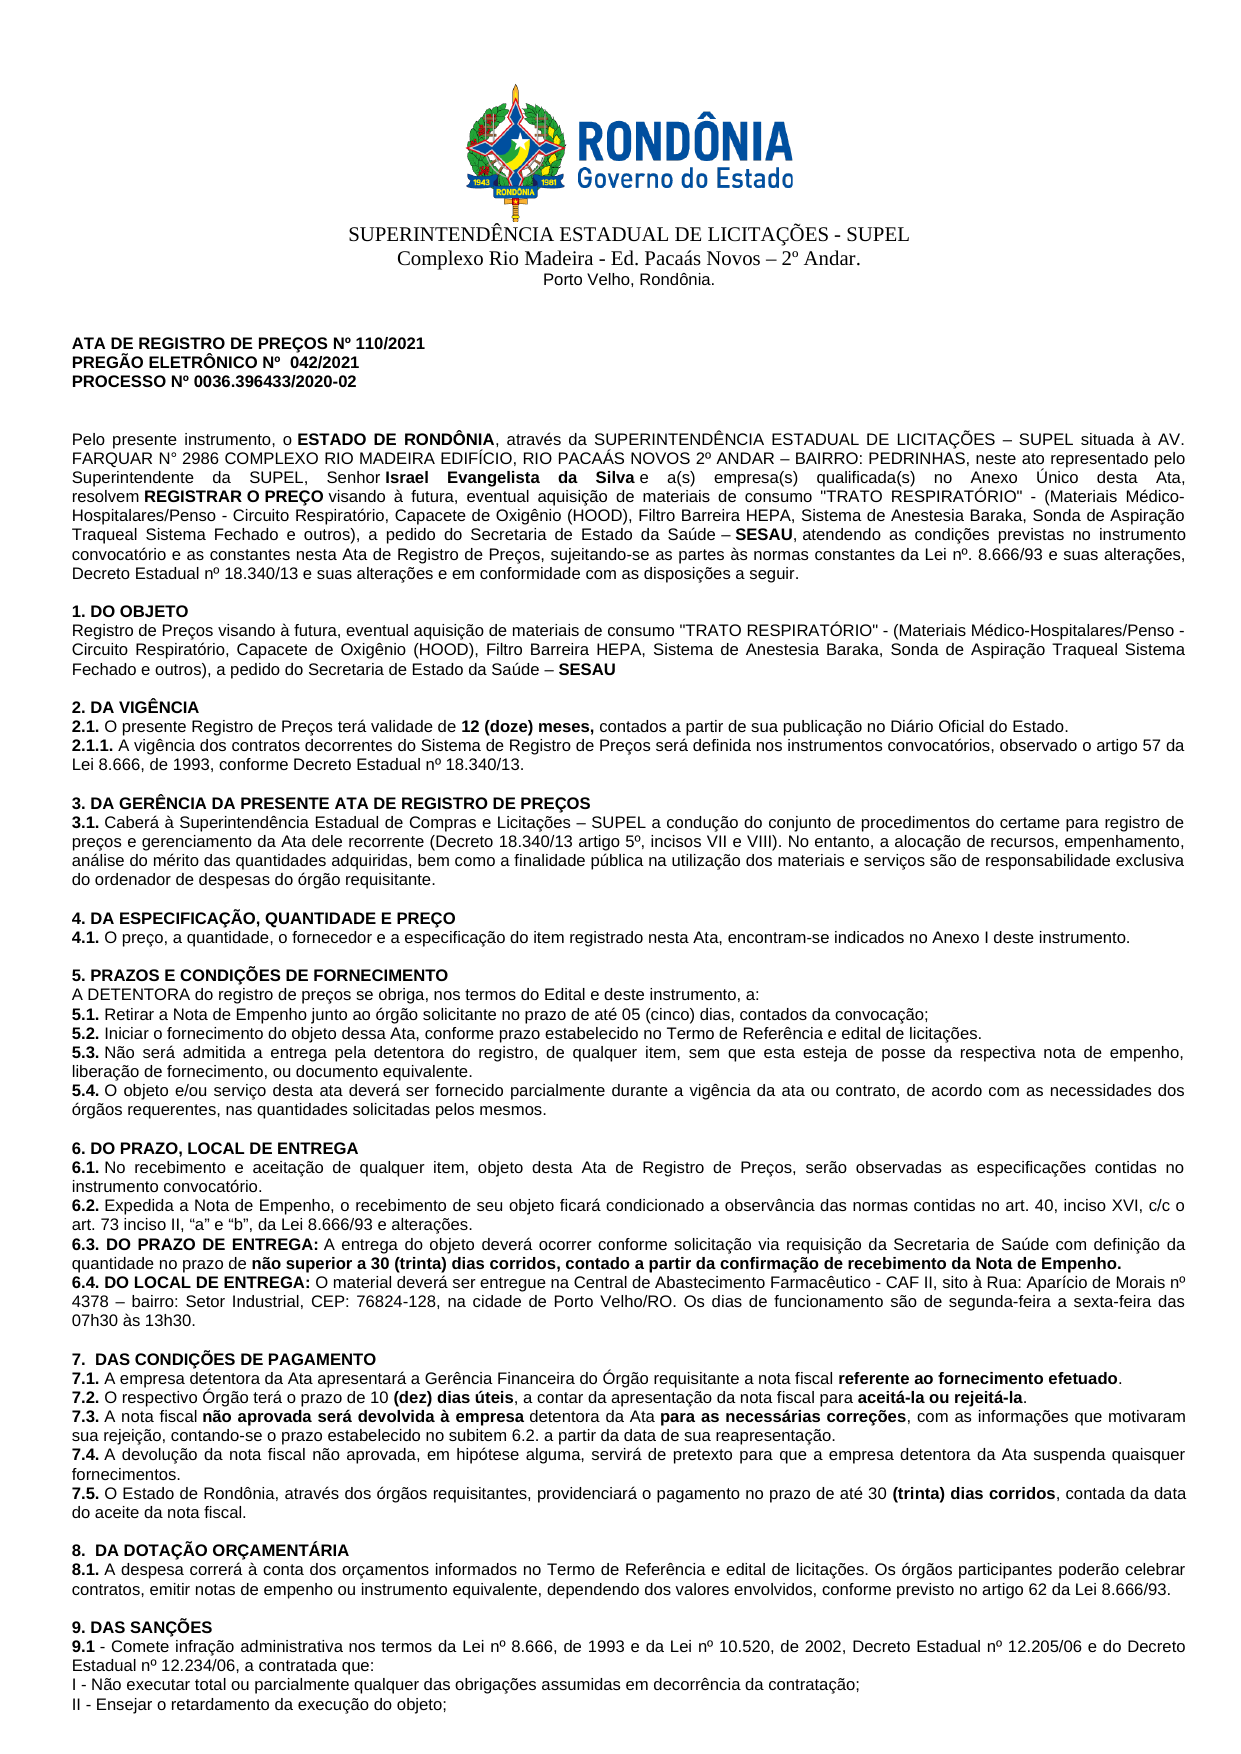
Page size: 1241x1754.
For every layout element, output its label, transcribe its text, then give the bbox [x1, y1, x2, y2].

picture [465, 83, 793, 222]
text 8.1. A despesa correrá à conta dos orçamentos informados no Termo de Referência e edital de licitações. Os órgãos participantes poderão celebrar contratos, emitir notas de empenho ou instrumento equivalente, dependendo dos valores envolvidos, conforme previsto no artigo 62 da Lei 8.666/93. [72, 1560, 1186, 1598]
text 6.1. No recebimento e aceitação de qualquer item, objeto desta Ata de Registro de Preços, serão observadas as especificações contidas no instrumento convocatório. [72, 1158, 1186, 1196]
text 7.1. A empresa detentora da Ata apresentará a Gerência Financeira do Órgão requisitante a nota fiscal referente ao fornecimento efetuado. [72, 1368, 1186, 1388]
text 7.3. A nota fiscal não aprovada será devolvida à empresa detentora da Ata para as necessárias correções, com as informações que motivaram sua rejeição, contando-se o prazo estabelecido no subitem 6.2. a partir da data de sua reapresentação. [72, 1407, 1186, 1445]
text 5.4. O objeto e/ou serviço desta ata deverá ser fornecido parcialmente durante a vigência da ata ou contrato, de acordo com as necessidades dos órgãos requerentes, nas quantidades solicitadas pelos mesmos. [72, 1081, 1186, 1119]
text 6.2. Expedida a Nota de Empenho, o recebimento de seu objeto ficará condicionado a observância das normas contidas no art. 40, inciso XVI, c/c o art. 73 inciso II, “a” e “b”, da Lei 8.666/93 e alterações. [72, 1196, 1186, 1234]
text II - Ensejar o retardamento da execução do objeto; [72, 1694, 1186, 1713]
text PREGÃO ELETRÔNICO Nº 042/2021 [72, 353, 1186, 372]
text 6.3. DO PRAZO DE ENTREGA: A entrega do objeto deverá ocorrer conforme solicitação via requisição da Secretaria de Saúde com definição da quantidade no prazo de não superior a 30 (trinta) dias corridos, contado a partir da confirmação de recebimento da Nota de Empenho. [72, 1234, 1186, 1273]
text 2.1.1. A vigência dos contratos decorrentes do Sistema de Registro de Preços será definida nos instrumentos convocatórios, observado o artigo 57 da Lei 8.666, de 1993, conforme Decreto Estadual nº 18.340/13. [72, 736, 1186, 774]
text 7.2. O respectivo Órgão terá o prazo de 10 (dez) dias úteis, a contar da apresentação da nota fiscal para aceitá-la ou rejeitá-la. [72, 1388, 1186, 1407]
text 4.1. O preço, a quantidade, o fornecedor e a especificação do item registrado nesta Ata, encontram-se indicados no Anexo I deste instrumento. [72, 928, 1186, 947]
text PROCESSO Nº 0036.396433/2020-02 [72, 372, 1186, 391]
text 8. DA DOTAÇÃO ORÇAMENTÁRIA [72, 1541, 1186, 1560]
text 5.3. Não será admitida a entrega pela detentora do registro, de qualquer item, sem que esta esteja de posse da respectiva nota de empenho, liberação de fornecimento, ou documento equivalente. [72, 1043, 1186, 1081]
text 3.1. Caberá à Superintendência Estadual de Compras e Licitações – SUPEL a condução do conjunto de procedimentos do certame para registro de preços e gerenciamento da Ata dele recorrente (Decreto 18.340/13 artigo 5º, incisos VII e VIII). No entanto, a alocação de recursos, empenhamento, análise do mérito das quantidades adquiridas, bem como a finalidade pública na utilização dos materiais e serviços são de responsabilidade exclusiva do ordenador de despesas do órgão requisitante. [72, 813, 1186, 889]
text 4. DA ESPECIFICAÇÃO, QUANTIDADE E PREÇO [72, 908, 1186, 928]
text 2.1. O presente Registro de Preços terá validade de 12 (doze) meses, contados a partir de sua publicação no Diário Oficial do Estado. [72, 717, 1186, 736]
text 3. DA GERÊNCIA DA PRESENTE ATA DE REGISTRO DE PREÇOS [72, 793, 1186, 813]
text 2. DA VIGÊNCIA [72, 698, 1186, 717]
text ATA DE REGISTRO DE PREÇOS Nº 110/2021 [72, 333, 1186, 353]
text 9.1 - Comete infração administrativa nos termos da Lei nº 8.666, de 1993 e da Lei nº 10.520, de 2002, Decreto Estadual nº 12.205/06 e do Decreto Estadual nº 12.234/06, a contratada que: [72, 1637, 1186, 1675]
text Pelo presente instrumento, o ESTADO DE RONDÔNIA, através da SUPERINTENDÊNCIA ESTADUAL DE LICITAÇÕES – SUPEL situada à AV. FARQUAR N° 2986 COMPLEXO RIO MADEIRA EDIFÍCIO, RIO PACAÁS NOVOS 2º ANDAR – BAIRRO: PEDRINHAS, neste ato representado pelo Superintendente da SUPEL, Senhor Israel Evangelista da Silva e a(s) empresa(s) qualificada(s) no Anexo Único desta Ata, resolvem REGISTRAR O PREÇO visando à futura, eventual aquisição de materiais de consumo "TRATO RESPIRATÓRIO" - (Materiais Médico-Hospitalares/Penso - Circuito Respiratório, Capacete de Oxigênio (HOOD), Filtro Barreira HEPA, Sistema de Anestesia Baraka, Sonda de Aspiração Traqueal Sistema Fechado e outros), a pedido do Secretaria de Estado da Saúde – SESAU, atendendo as condições previstas no instrumento convocatório e as constantes nesta Ata de Registro de Preços, sujeitando-se as partes às normas constantes da Lei nº. 8.666/93 e suas alterações, Decreto Estadual nº 18.340/13 e suas alterações e em conformidade com as disposições a seguir. [72, 429, 1186, 583]
text SUPERINTENDÊNCIA ESTADUAL DE LICITAÇÕES - SUPEL [59, 222, 1199, 246]
text 5. PRAZOS E CONDIÇÕES DE FORNECIMENTO [72, 966, 1186, 985]
text 6.4. DO LOCAL DE ENTREGA: O material deverá ser entregue na Central de Abastecimento Farmacêutico - CAF II, sito à Rua: Aparício de Morais nº 4378 – bairro: Setor Industrial, CEP: 76824-128, na cidade de Porto Velho/RO. Os dias de funcionamento são de segunda-feira a sexta-feira das 07h30 às 13h30. [72, 1273, 1186, 1330]
text 7. DAS CONDIÇÕES DE PAGAMENTO [72, 1349, 1186, 1368]
text Porto Velho, Rondônia. [59, 270, 1199, 289]
text 9. DAS SANÇÕES [72, 1618, 1186, 1637]
text Registro de Preços visando à futura, eventual aquisição de materiais de consumo "TRATO RESPIRATÓRIO" - (Materiais Médico-Hospitalares/Penso - Circuito Respiratório, Capacete de Oxigênio (HOOD), Filtro Barreira HEPA, Sistema de Anestesia Baraka, Sonda de Aspiração Traqueal Sistema Fechado e outros), a pedido do Secretaria de Estado da Saúde – SESAU [72, 621, 1186, 678]
text I - Não executar total ou parcialmente qualquer das obrigações assumidas em decorrência da contratação; [72, 1675, 1186, 1694]
text Complexo Rio Madeira - Ed. Pacaás Novos – 2º Andar. [59, 246, 1199, 270]
text 5.2. Iniciar o fornecimento do objeto dessa Ata, conforme prazo estabelecido no Termo de Referência e edital de licitações. [72, 1023, 1186, 1043]
text A DETENTORA do registro de preços se obriga, nos termos do Edital e deste instrumento, a: [72, 985, 1186, 1004]
text 6. DO PRAZO, LOCAL DE ENTREGA [72, 1138, 1186, 1158]
text 1. DO OBJETO [72, 602, 1186, 621]
text 5.1. Retirar a Nota de Empenho junto ao órgão solicitante no prazo de até 05 (cinco) dias, contados da convocação; [72, 1004, 1186, 1023]
text 7.5. O Estado de Rondônia, através dos órgãos requisitantes, providenciará o pagamento no prazo de até 30 (trinta) dias corridos, contada da data do aceite da nota fiscal. [72, 1483, 1186, 1522]
text 7.4. A devolução da nota fiscal não aprovada, em hipótese alguma, servirá de pretexto para que a empresa detentora da Ata suspenda quaisquer fornecimentos. [72, 1445, 1186, 1483]
